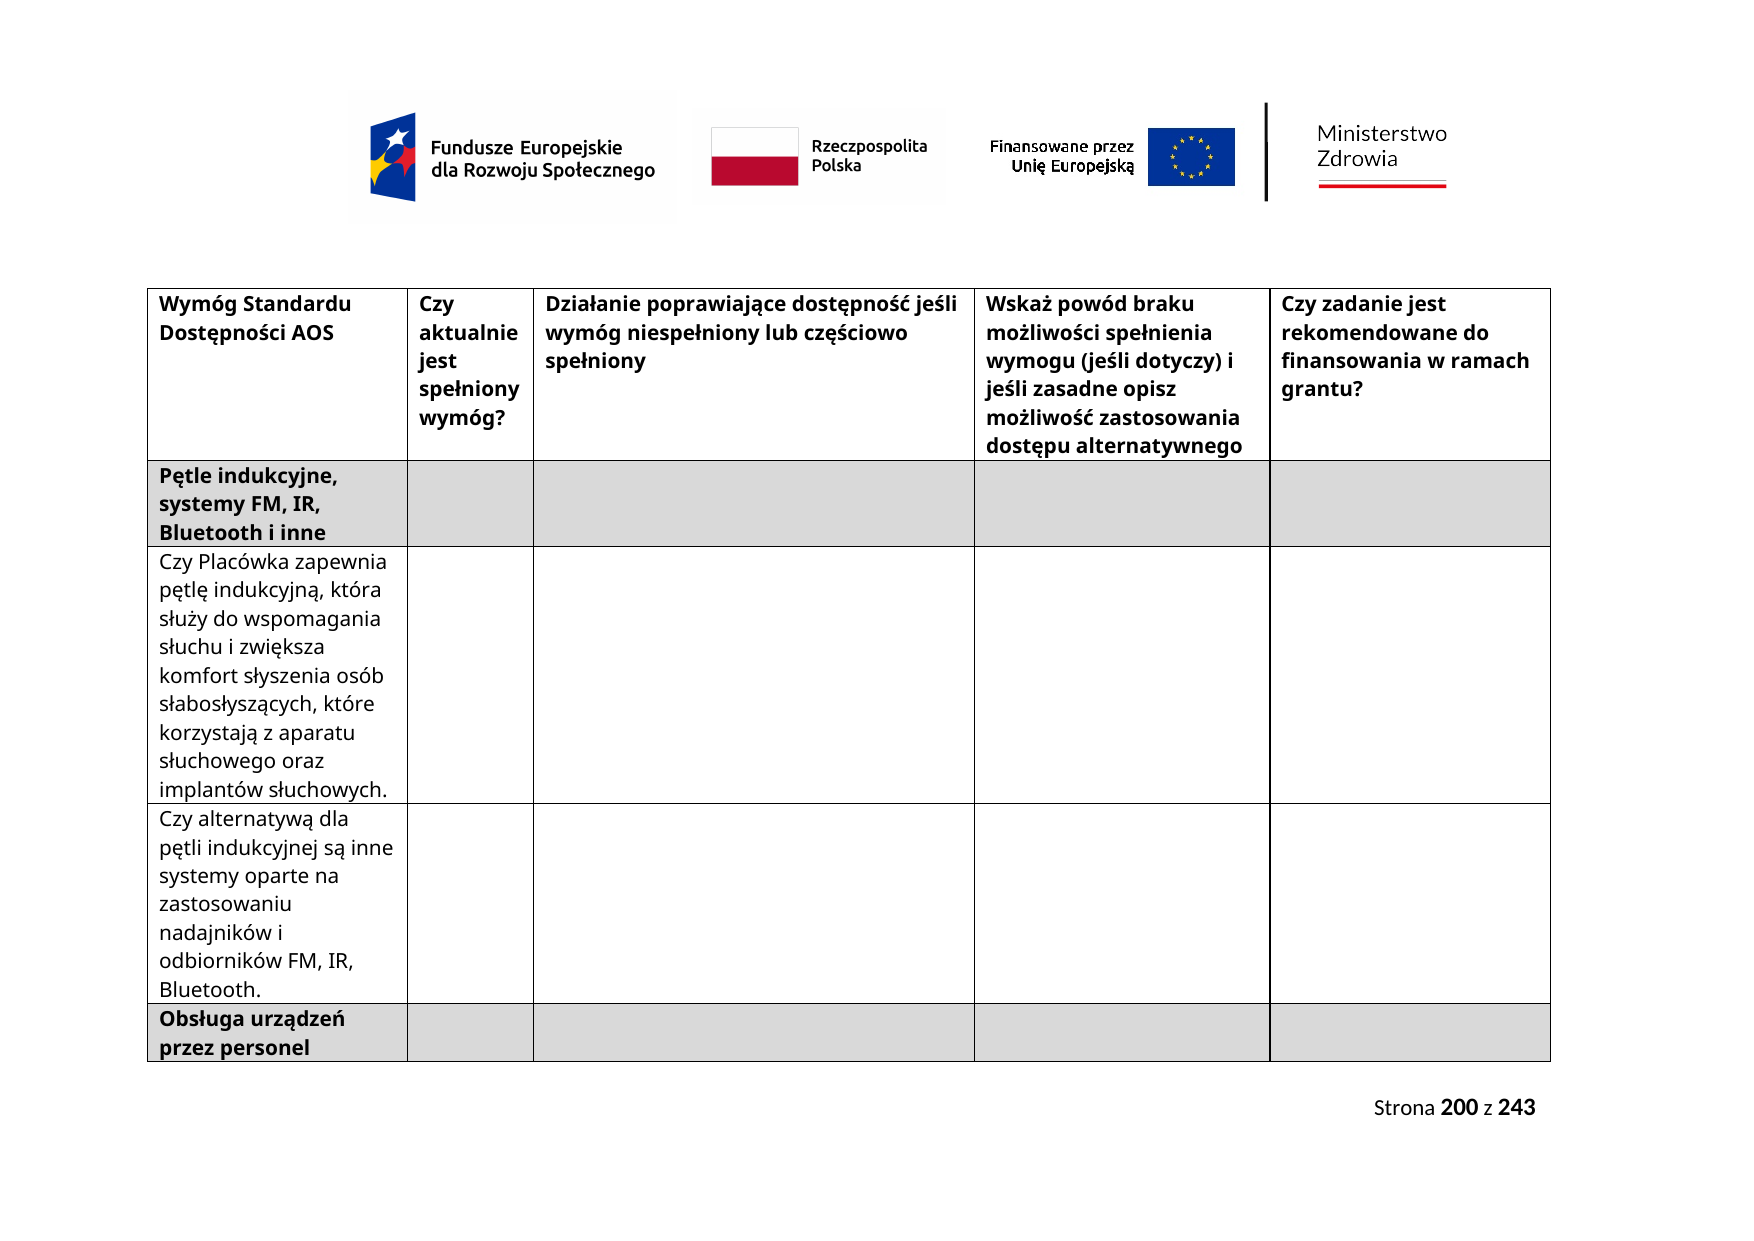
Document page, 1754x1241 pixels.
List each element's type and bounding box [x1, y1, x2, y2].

picture [348, 90, 677, 224]
picture [971, 108, 1254, 205]
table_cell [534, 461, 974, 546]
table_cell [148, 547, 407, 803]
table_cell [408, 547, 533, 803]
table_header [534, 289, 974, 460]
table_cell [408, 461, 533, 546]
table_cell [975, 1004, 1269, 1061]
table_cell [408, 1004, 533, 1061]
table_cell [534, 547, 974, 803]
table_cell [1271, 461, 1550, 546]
picture [1302, 108, 1463, 205]
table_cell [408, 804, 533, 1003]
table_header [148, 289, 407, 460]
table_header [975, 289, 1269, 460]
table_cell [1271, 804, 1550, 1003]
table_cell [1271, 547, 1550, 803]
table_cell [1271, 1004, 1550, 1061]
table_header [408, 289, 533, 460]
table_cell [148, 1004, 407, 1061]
picture [692, 108, 946, 205]
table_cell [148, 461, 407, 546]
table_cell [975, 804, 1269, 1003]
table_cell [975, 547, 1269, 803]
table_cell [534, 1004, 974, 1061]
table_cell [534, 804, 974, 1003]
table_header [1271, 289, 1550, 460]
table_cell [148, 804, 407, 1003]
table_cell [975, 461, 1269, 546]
